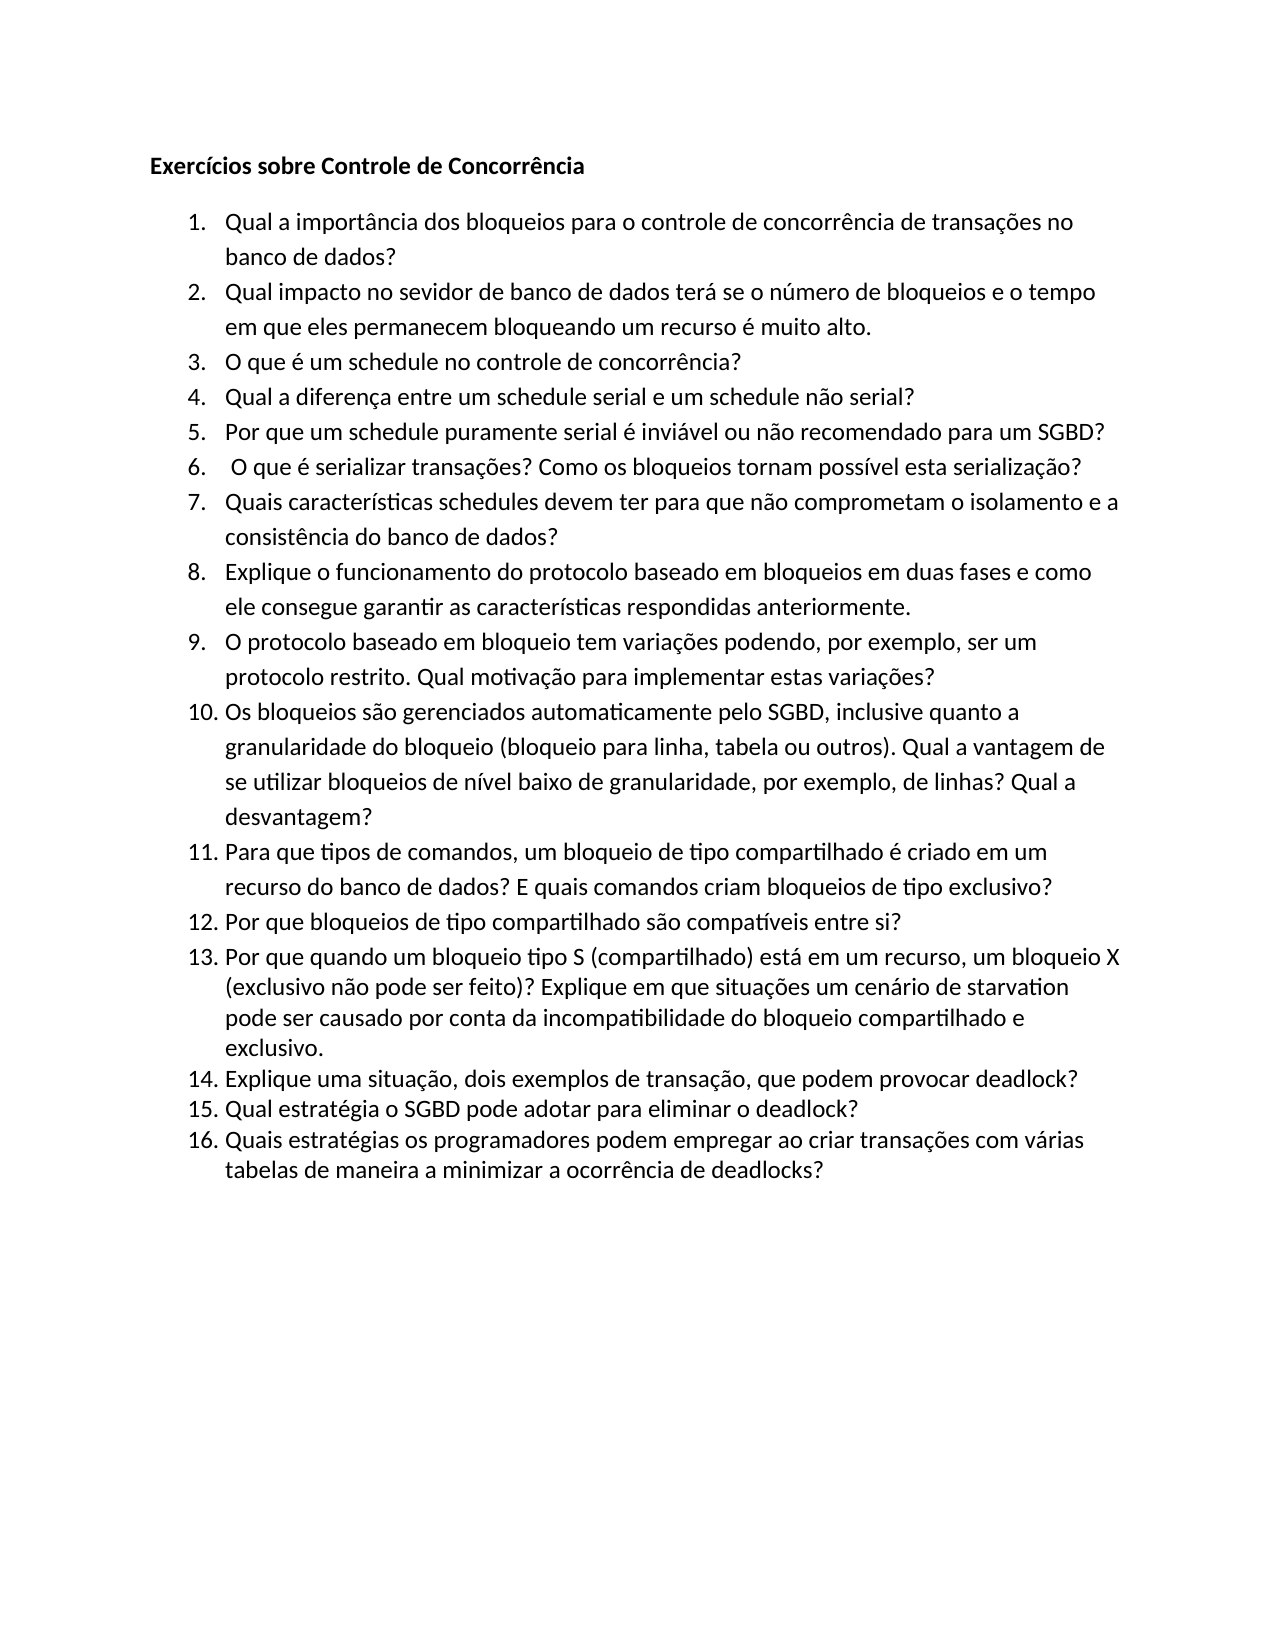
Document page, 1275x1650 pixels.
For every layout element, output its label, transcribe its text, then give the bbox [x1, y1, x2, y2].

list Explique uma situação, dois exemplos de transação, que podem provocar deadlock? [187, 1063, 1125, 1093]
list O protocolo baseado em bloqueio tem variações podendo, por exemplo, ser um protocolo restrito. Qual motivação para implementar estas variações? [187, 626, 1125, 691]
list Qual a importância dos bloqueios para o controle de concorrência de transações no [187, 206, 1125, 236]
list Quais características schedules devem ter para que não comprometam o isolamento e a consistência do banco de dados? [187, 486, 1125, 551]
list Por que bloqueios de tipo compartilhado são compatíveis entre si? [187, 906, 1125, 936]
list banco de dados? [225, 241, 1125, 271]
list Quais estratégias os programadores podem empregar ao criar transações com várias tabelas de maneira a minimizar a ocorrência de deadlocks? [187, 1124, 1125, 1185]
list Os bloqueios são gerenciados automaticamente pelo SGBD, inclusive quanto a granularidade do bloqueio (bloqueio para linha, tabela ou outros). Qual a vantagem de se utilizar bloqueios de nível baixo de granularidade, por exemplo, de linhas? Qual a desvantagem? [187, 696, 1125, 831]
text Exercícios sobre Controle de Concorrência [150, 150, 1125, 181]
list Explique o funcionamento do protocolo baseado em bloqueios em duas fases e como ele consegue garantir as características respondidas anteriormente. [187, 556, 1125, 621]
list Por que quando um bloqueio tipo S (compartilhado) está em um recurso, um bloqueio X (exclusivo não pode ser feito)? Explique em que situações um cenário de starvation pode ser causado por conta da incompatibilidade do bloqueio compartilhado e exclusivo. [187, 941, 1125, 1063]
list O que é serializar transações? Como os bloqueios tornam possível esta serialização? [187, 451, 1125, 481]
list Qual estratégia o SGBD pode adotar para eliminar o deadlock? [187, 1093, 1125, 1124]
list Qual impacto no sevidor de banco de dados terá se o número de bloqueios e o tempo em que eles permanecem bloqueando um recurso é muito alto. [187, 276, 1125, 341]
list Para que tipos de comandos, um bloqueio de tipo compartilhado é criado em um recurso do banco de dados? E quais comandos criam bloqueios de tipo exclusivo? [187, 836, 1125, 901]
list Por que um schedule puramente serial é inviável ou não recomendado para um SGBD? [187, 416, 1125, 446]
list Qual a diferença entre um schedule serial e um schedule não serial? [187, 381, 1125, 411]
list O que é um schedule no controle de concorrência? [187, 346, 1125, 376]
